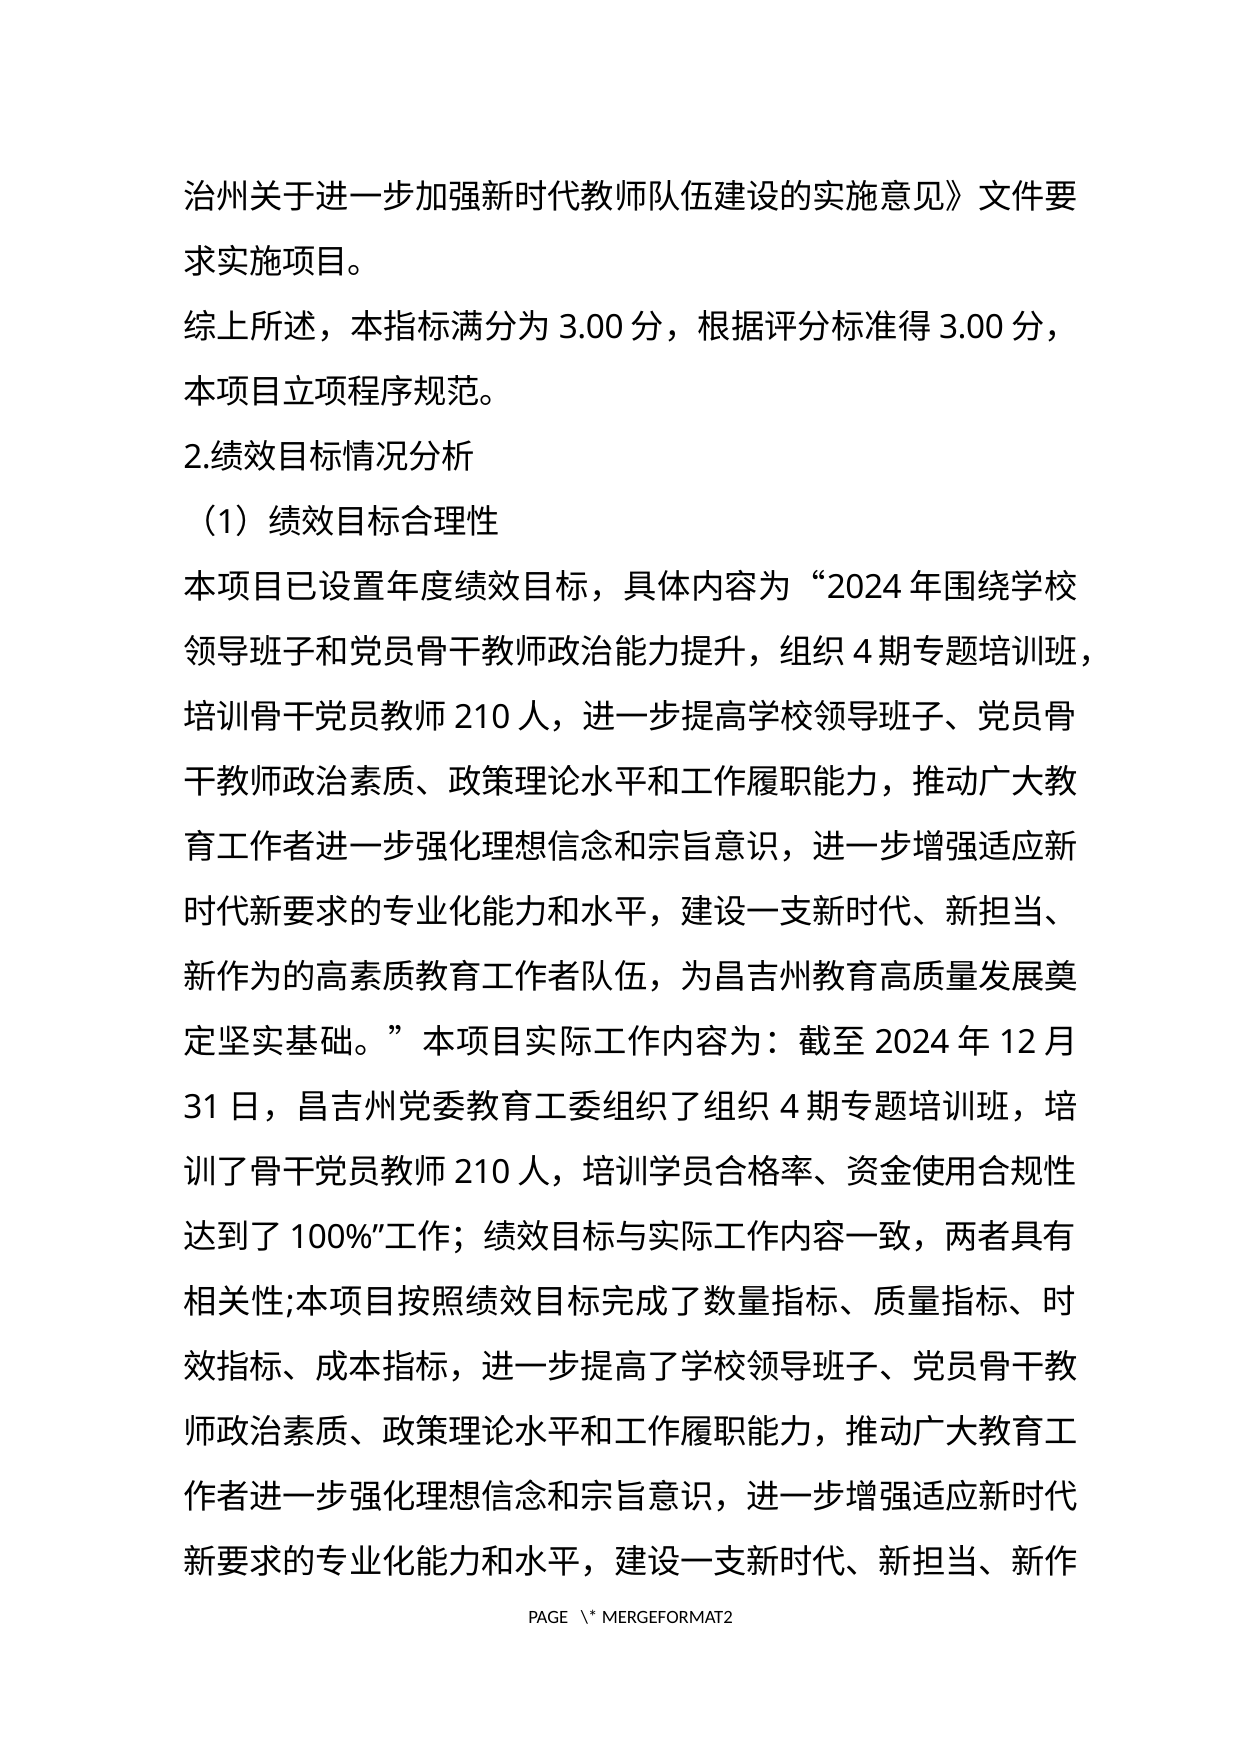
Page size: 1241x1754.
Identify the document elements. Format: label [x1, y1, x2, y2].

text [183, 162, 1078, 1592]
